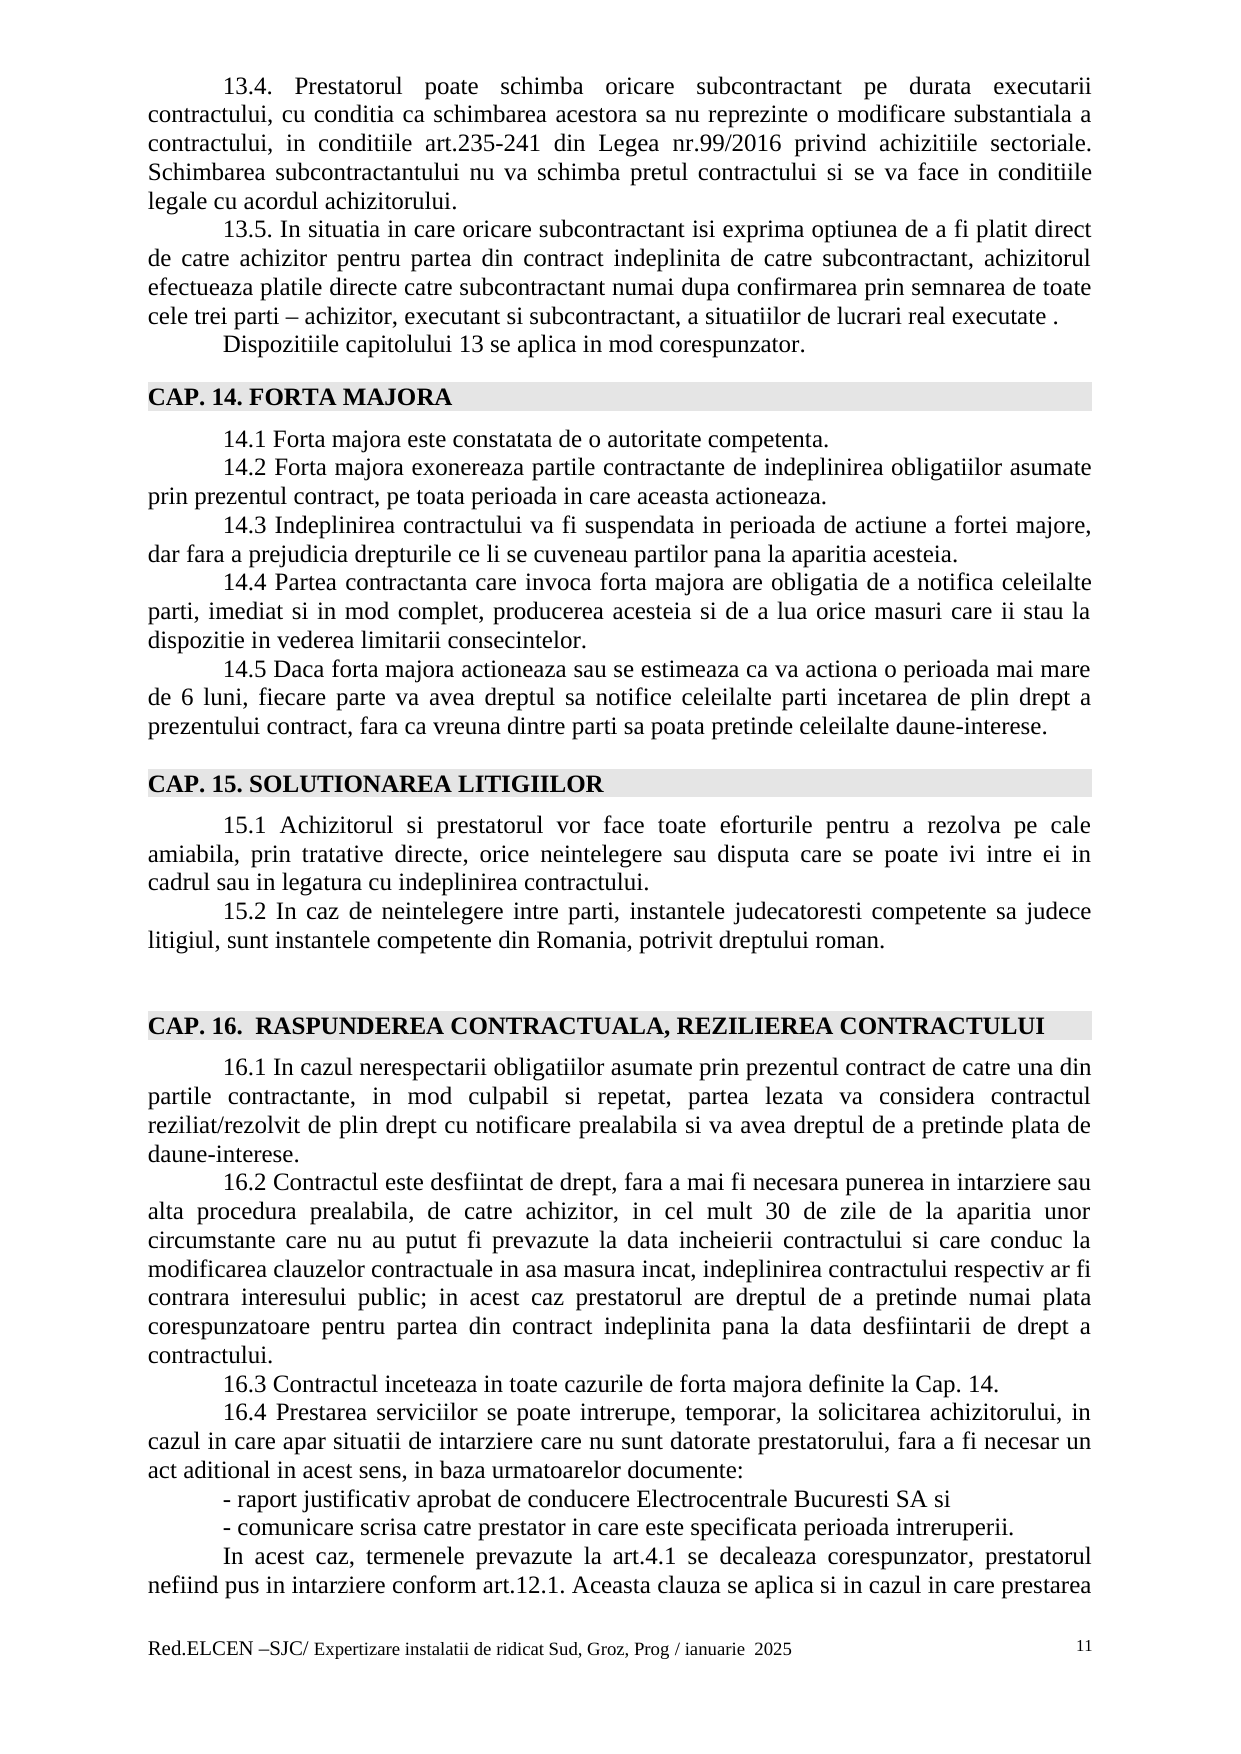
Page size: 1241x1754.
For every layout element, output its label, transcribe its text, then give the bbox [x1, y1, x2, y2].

text 14.4 Partea contractanta care invoca forta majora are obligatia de a notifica celeilalte parti, imediat si in mod complet, producerea acesteia si de a lua orice masuri care ii stau la dispozitie in vederea limitarii consecintelor. [148, 567, 1092, 654]
subtitle CAP. 15. SOLUTIONAREA LITIGIILOR [148, 769, 1092, 797]
text - raport justificativ aprobat de conducere Electrocentrale Bucuresti SA si [148, 1484, 1092, 1512]
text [148, 1541, 1092, 1599]
text 14.5 Daca forta majora actioneaza sau se estimeaza ca va actiona o perioada mai mare de 6 luni, fiecare parte va avea dreptul sa notifice celeilalte parti incetarea de plin drept a prezentului contract, fara ca vreuna dintre parti sa poata pretinde celeilalte daune-interese. [148, 654, 1092, 740]
text 14.3 Indeplinirea contractului va fi suspendata in perioada de actiune a fortei majore, dar fara a prejudicia drepturile ce li se cuveneau partilor pana la aparitia acesteia. [148, 510, 1092, 567]
text Dispozitiile capitolului 13 se aplica in mod corespunzator. [148, 329, 1092, 358]
text 15.1 Achizitorul si prestatorul vor face toate eforturile pentru a rezolva pe cale amiabila, prin tratative directe, orice neintelegere sau disputa care se poate ivi intre ei in cadrul sau in legatura cu indeplinirea contractului. [148, 810, 1092, 896]
text 16.2 Contractul este desfiintat de drept, fara a mai fi necesara punerea in intarziere sau alta procedura prealabila, de catre achizitor, in cel mult 30 de zile de la aparitia unor circumstante care nu au putut fi prevazute la data incheierii contractului si care conduc la modificarea clauzelor contractuale in asa masura incat, indeplinirea contractului respectiv ar fi contrara interesului public; in acest caz prestatorul are dreptul de a pretinde numai plata corespunzatoare pentru partea din contract indeplinita pana la data desfiintarii de drept a contractului. [148, 1167, 1092, 1369]
text 16.3 Contractul inceteaza in toate cazurile de forta majora definite la Cap. 14. [148, 1369, 1092, 1397]
text 16.1 In cazul nerespectarii obligatiilor asumate prin prezentul contract de catre una din partile contractante, in mod culpabil si repetat, partea lezata va considera contractul reziliat/rezolvit de plin drept cu notificare prealabila si va avea dreptul de a pretinde plata de daune-interese. [148, 1052, 1092, 1167]
text 13.5. In situatia in care oricare subcontractant isi exprima optiunea de a fi platit direct de catre achizitor pentru partea din contract indeplinita de catre subcontractant, achizitorul efectueaza platile directe catre subcontractant numai dupa confirmarea prin semnarea de toate cele trei parti – achizitor, executant si subcontractant, a situatiilor de lucrari real executate . [148, 214, 1092, 329]
text 16.4 Prestarea serviciilor se poate intrerupe, temporar, la solicitarea achizitorului, in cazul in care apar situatii de intarziere care nu sunt datorate prestatorului, fara a fi necesar un act aditional in acest sens, in baza urmatoarelor documente: [148, 1397, 1092, 1484]
text 15.2 In caz de neintelegere intre parti, instantele judecatoresti competente sa judece litigiul, sunt instantele competente din Romania, potrivit dreptului roman. [148, 896, 1092, 954]
text 13.4. Prestatorul poate schimba oricare subcontractant pe durata executarii contractului, cu conditia ca schimbarea acestora sa nu reprezinte o modificare substantiala a contractului, in conditiile art.235-241 din Legea nr.99/2016 privind achizitiile sectoriale. Schimbarea subcontractantului nu va schimba pretul contractului si se va face in conditiile legale cu acordul achizitorului. [148, 71, 1092, 214]
text - comunicare scrisa catre prestator in care este specificata perioada intreruperii. [148, 1512, 1092, 1541]
text 14.1 Forta majora este constatata de o autoritate competenta. [148, 424, 1092, 452]
text 14.2 Forta majora exonereaza partile contractante de indeplinirea obligatiilor asumate prin prezentul contract, pe toata perioada in care aceasta actioneaza. [148, 452, 1092, 510]
subtitle CAP. 16. RASPUNDEREA CONTRACTUALA, REZILIEREA CONTRACTULUI [148, 1011, 1092, 1040]
subtitle CAP. 14. FORTA MAJORA [148, 382, 1092, 411]
